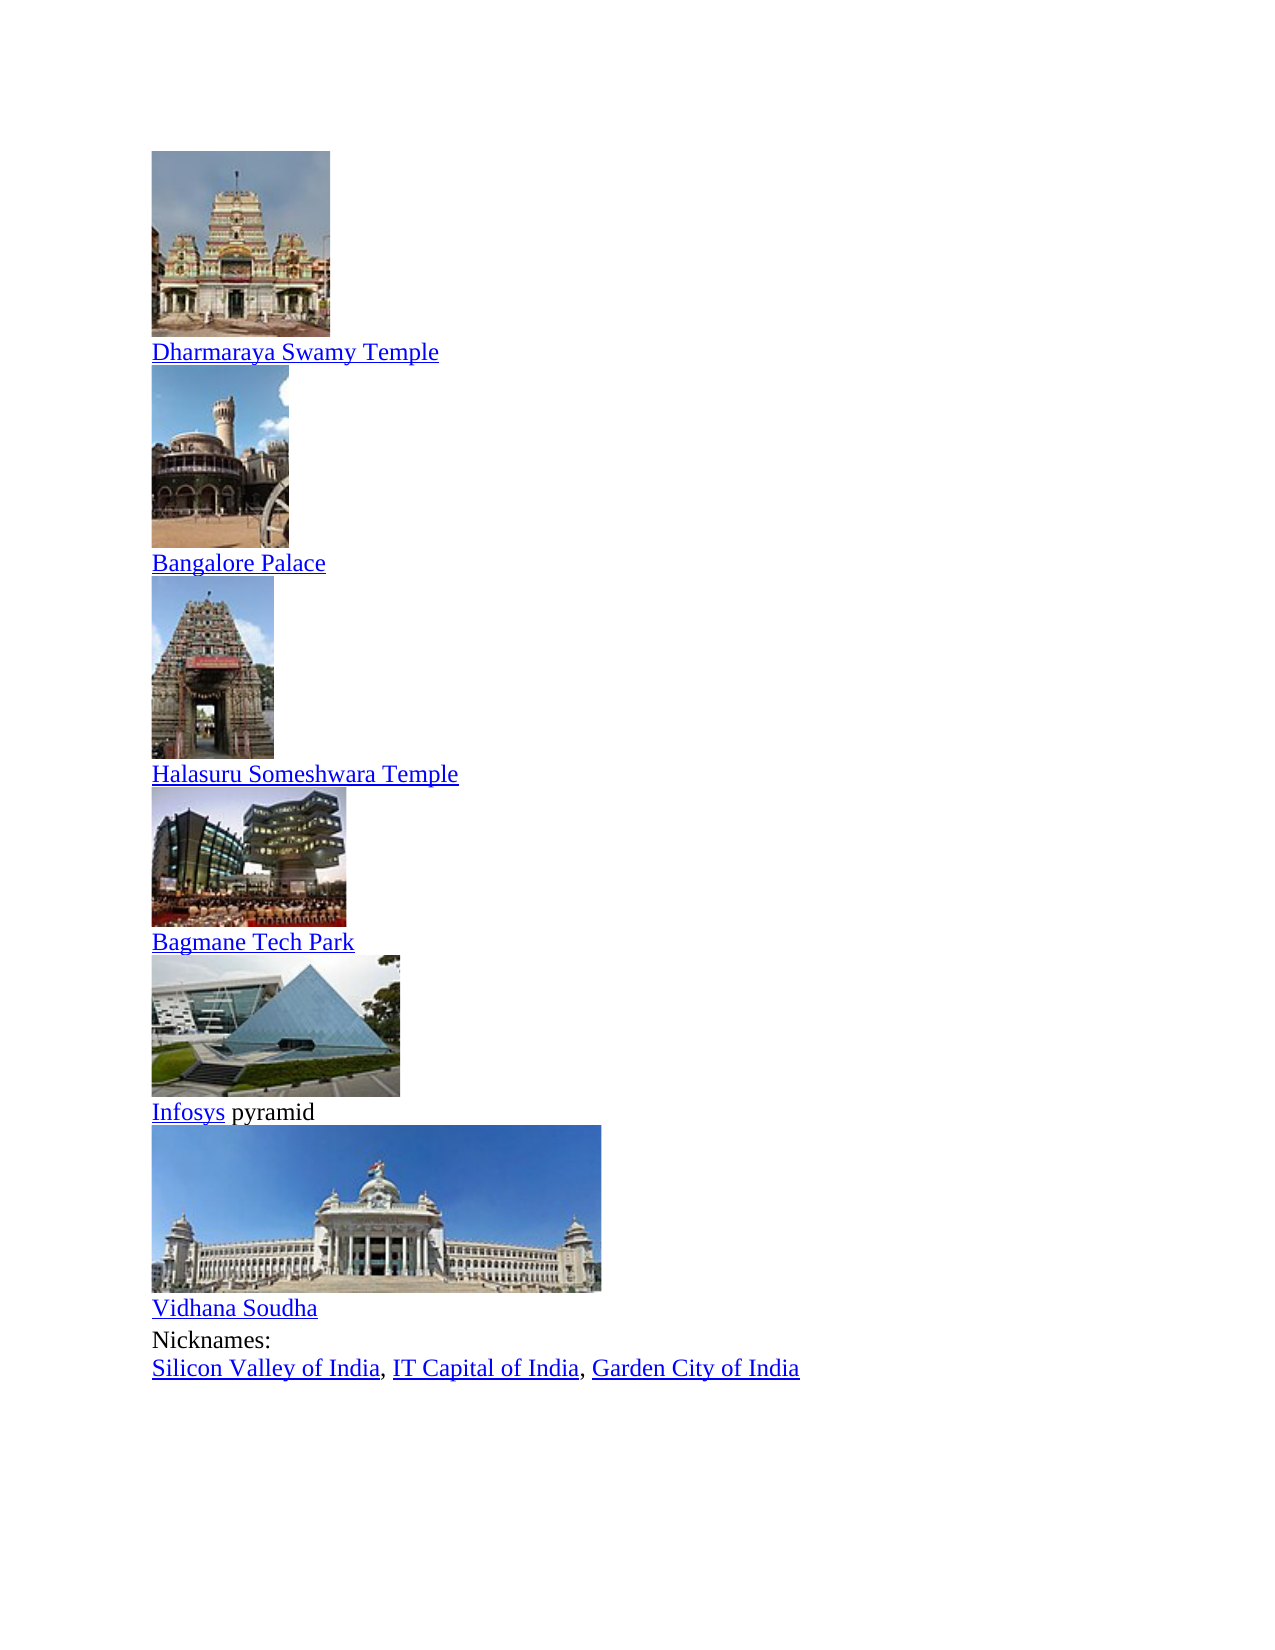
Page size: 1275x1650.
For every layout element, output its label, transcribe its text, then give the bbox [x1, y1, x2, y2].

picture [151, 151, 331, 337]
picture [151, 576, 274, 759]
picture [151, 365, 289, 548]
picture [151, 787, 347, 927]
table_cell Nicknames: Silicon Valley of India, IT Capital of India, Garden City of India [150, 1323, 932, 1384]
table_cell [150, 150, 932, 1323]
picture [151, 1125, 602, 1293]
picture [151, 955, 401, 1097]
